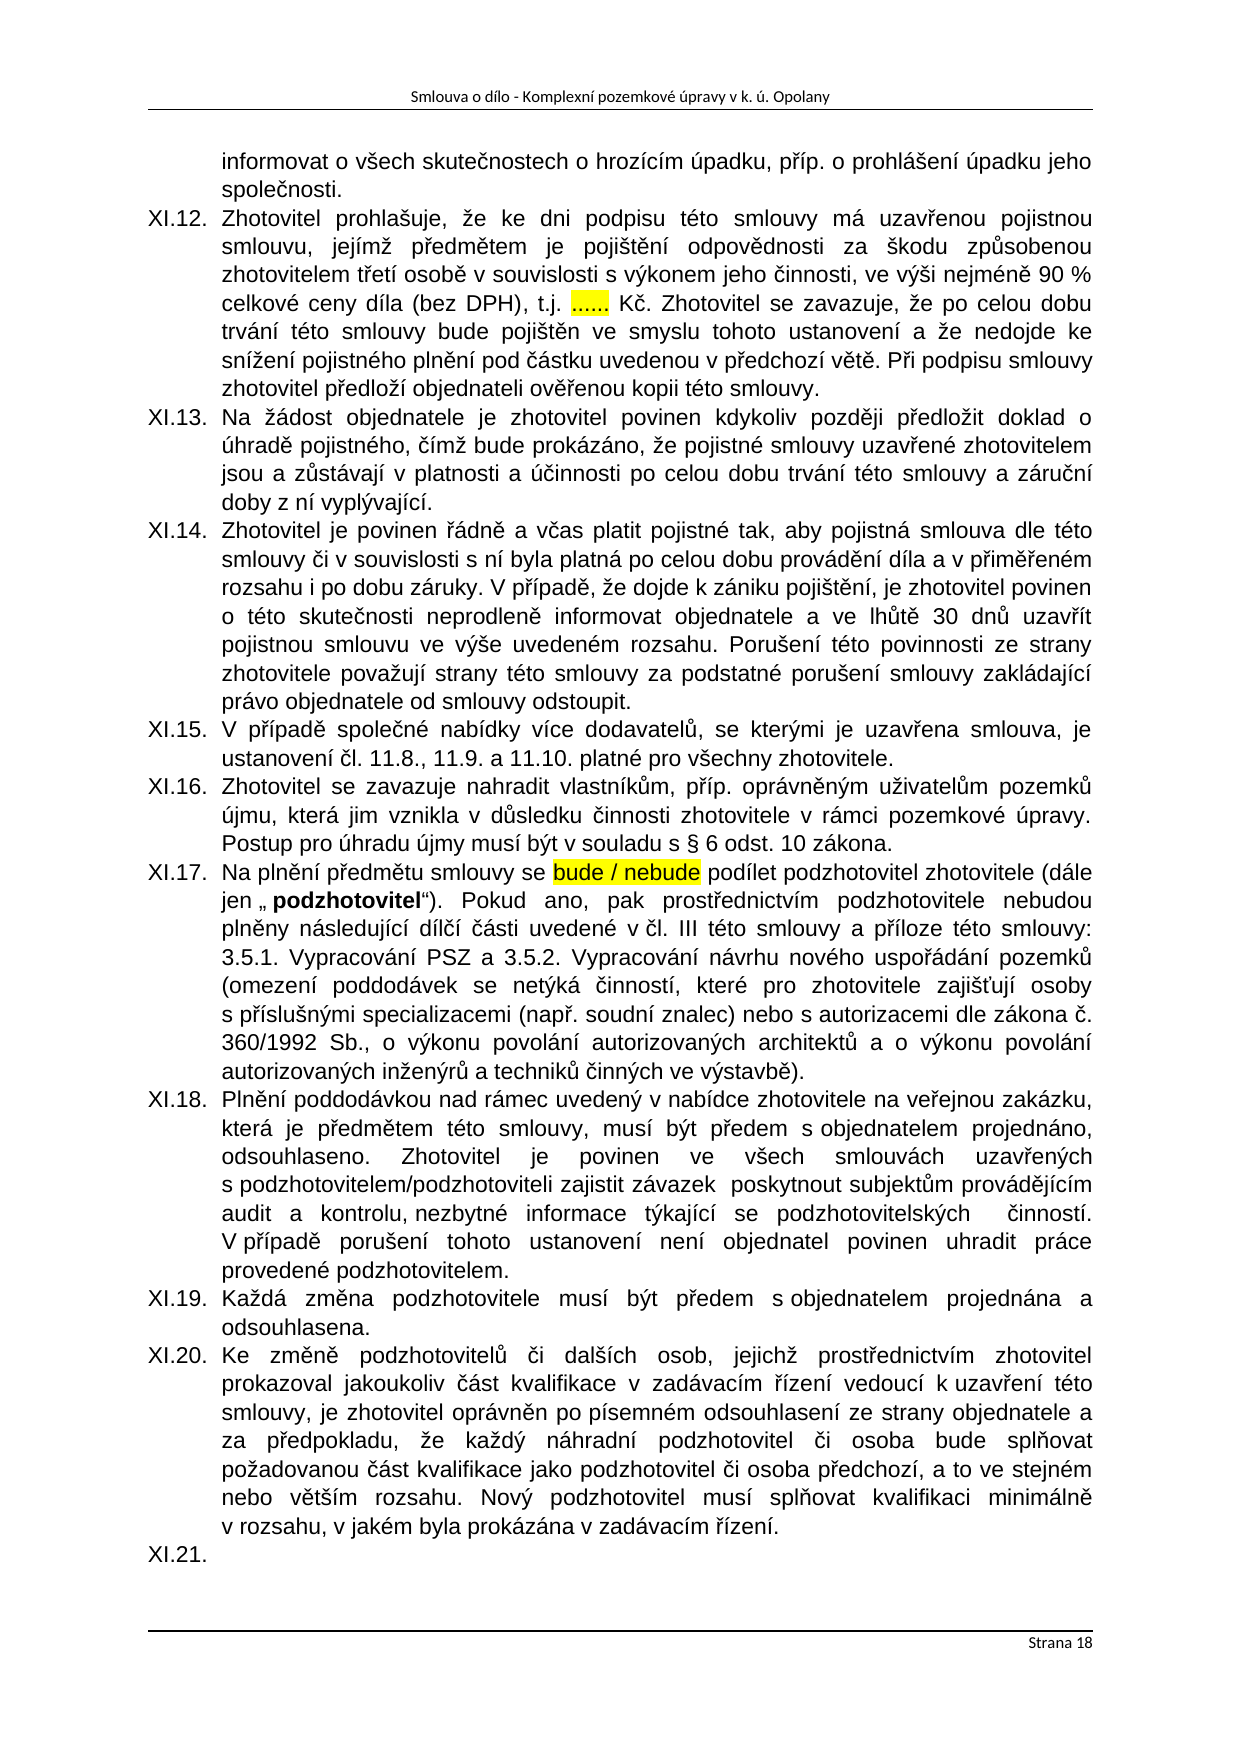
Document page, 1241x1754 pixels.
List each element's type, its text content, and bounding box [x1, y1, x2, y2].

list V případě společné nabídky více dodavatelů, se kterými je uzavřena smlouva, je ustanovení čl. 11.8., 11.9. a 11.10. platné pro všechny zhotovitele. [148, 716, 1093, 771]
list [148, 148, 1093, 202]
list Zhotovitel se zavazuje nahradit vlastníkům, příp. oprávněným uživatelům pozemků újmu, která jim vznikla v důsledku činnosti zhotovitele v rámci pozemkové úpravy. Postup pro úhradu újmy musí být v souladu s § 6 odst. 10 zákona. [148, 773, 1093, 856]
list Na žádost objednatele je zhotovitel povinen kdykoliv později předložit doklad o úhradě pojistného, čímž bude prokázáno, že pojistné smlouvy uzavřené zhotovitelem jsou a zůstávají v platnosti a účinnosti po celou dobu trvání této smlouvy a záruční doby z ní vyplývající. [148, 403, 1093, 515]
list Ke změně podzhotovitelů či dalších osob, jejichž prostřednictvím zhotovitel prokazoval jakoukoliv část kvalifikace v zadávacím řízení vedoucí k uzavření této smlouvy, je zhotovitel oprávněn po písemném odsouhlasení ze strany objednatele a za předpokladu, že každý náhradní podzhotovitel či osoba bude splňovat požadovanou část kvalifikace jako podzhotovitel či osoba předchozí, a to ve stejném nebo větším rozsahu. Nový podzhotovitel musí splňovat kvalifikaci minimálně v rozsahu, v jakém byla prokázána v zadávacím řízení. [148, 1342, 1093, 1539]
list Zhotovitel prohlašuje, že ke dni podpisu této smlouvy má uzavřenou pojistnou smlouvu, jejímž předmětem je pojištění odpovědnosti za škodu způsobenou zhotovitelem třetí osobě v souvislosti s výkonem jeho činnosti, ve výši nejméně 90 % celkové ceny díla (bez DPH), t.j. ...... Kč. Zhotovitel se zavazuje, že po celou dobu trvání této smlouvy bude pojištěn ve smyslu tohoto ustanovení a že nedojde ke snížení pojistného plnění pod částku uvedenou v předchozí větě. Při podpisu smlouvy zhotovitel předloží objednateli ověřenou kopii této smlouvy. [148, 204, 1093, 401]
list Na plnění předmětu smlouvy se bude / nebude podílet podzhotovitel zhotovitele (dále jen „ podzhotovitel“). Pokud ano, pak prostřednictvím podzhotovitele nebudou plněny následující dílčí části uvedené v čl. III této smlouvy a příloze této smlouvy: 3.5.1. Vypracování PSZ a 3.5.2. Vypracování návrhu nového uspořádání pozemků (omezení poddodávek se netýká činností, které pro zhotovitele zajišťují osoby s příslušnými specializacemi (např. soudní znalec) nebo s autorizacemi dle zákona č. 360/1992 Sb., o výkonu povolání autorizovaných architektů a o výkonu povolání autorizovaných inženýrů a techniků činných ve výstavbě). [148, 858, 1093, 1084]
list Každá změna podzhotovitele musí být předem s objednatelem projednána a odsouhlasena. [148, 1285, 1093, 1340]
list Zhotovitel je povinen řádně a včas platit pojistné tak, aby pojistná smlouva dle této smlouvy či v souvislosti s ní byla platná po celou dobu provádění díla a v přiměřeném rozsahu i po dobu záruky. V případě, že dojde k zániku pojištění, je zhotovitel povinen o této skutečnosti neprodleně informovat objednatele a ve lhůtě 30 dnů uzavřít pojistnou smlouvu ve výše uvedeném rozsahu. Porušení této povinnosti ze strany zhotovitele považují strany této smlouvy za podstatné porušení smlouvy zakládající právo objednatele od smlouvy odstoupit. [148, 517, 1093, 714]
list Plnění poddodávkou nad rámec uvedený v nabídce zhotovitele na veřejnou zakázku, která je předmětem této smlouvy, musí být předem s objednatelem projednáno, odsouhlaseno. Zhotovitel je povinen ve všech smlouvách uzavřených s podzhotovitelem/podzhotoviteli zajistit závazek poskytnout subjektům provádějícím audit a kontrolu, nezbytné informace týkající se podzhotovitelských činností. V případě porušení tohoto ustanovení není objednatel povinen uhradit práce provedené podzhotovitelem. [148, 1086, 1093, 1283]
